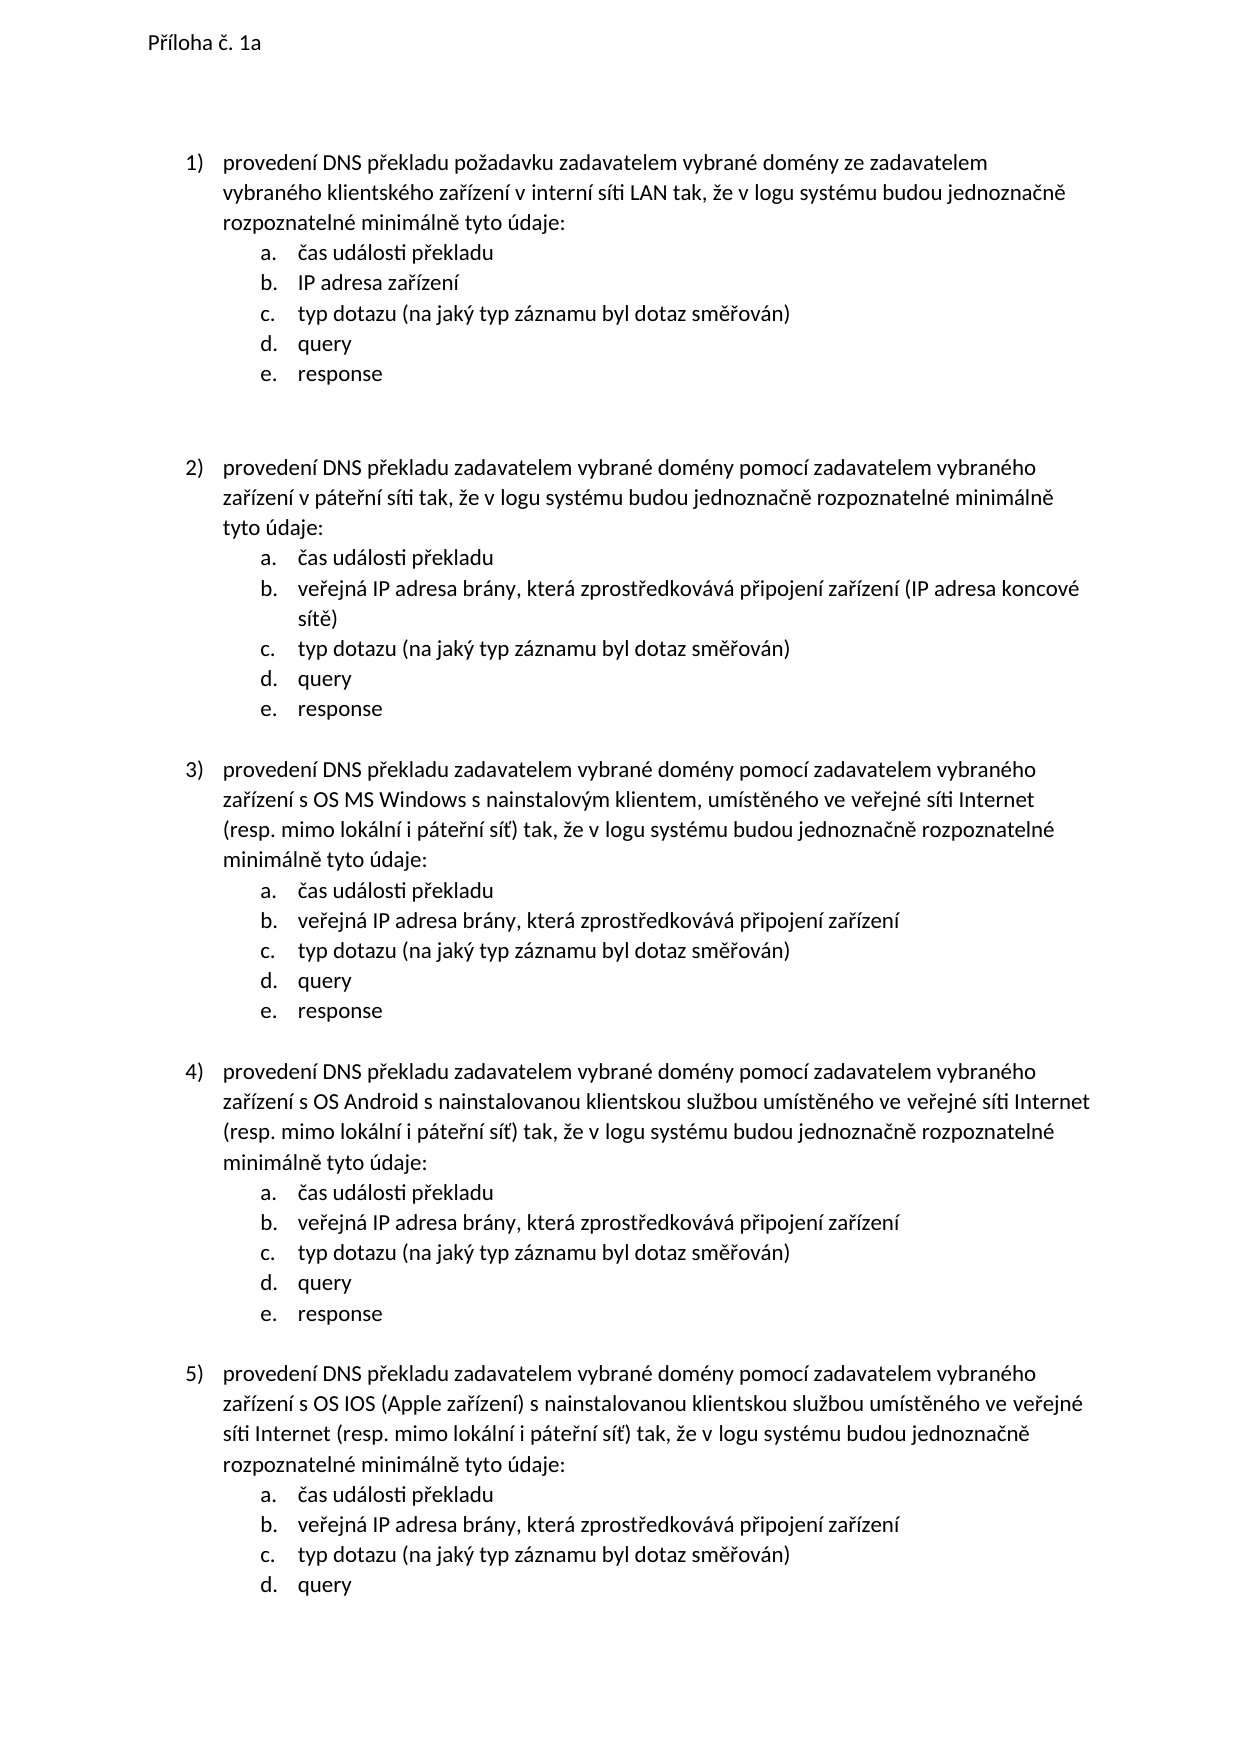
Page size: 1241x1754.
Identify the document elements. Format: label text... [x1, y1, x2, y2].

list čas události překladu [260, 1480, 1093, 1508]
list response [260, 359, 1093, 387]
list response [260, 997, 1093, 1024]
list query [260, 1268, 1093, 1296]
list query [260, 1571, 1093, 1598]
list query [260, 966, 1093, 994]
list veřejná IP adresa brány, která zprostředkovává připojení zařízení [260, 1208, 1093, 1236]
list veřejná IP adresa brány, která zprostředkovává připojení zařízení (IP adresa koncové sítě) [260, 574, 1093, 632]
list query [260, 329, 1093, 357]
list provedení DNS překladu zadavatelem vybrané domény pomocí zadavatelem vybraného zařízení s OS Android s nainstalovanou klientskou službou umístěného ve veřejné síti Internet (resp. mimo lokální i páteřní síť) tak, že v logu systému budou jednoznačně rozpoznatelné minimálně tyto údaje: [185, 1057, 1093, 1176]
list čas události překladu [260, 543, 1093, 571]
list čas události překladu [260, 876, 1093, 904]
list response [260, 694, 1093, 722]
list veřejná IP adresa brány, která zprostředkovává připojení zařízení [260, 906, 1093, 934]
list typ dotazu (na jaký typ záznamu byl dotaz směřován) [260, 1540, 1093, 1568]
list provedení DNS překladu zadavatelem vybrané domény pomocí zadavatelem vybraného zařízení s OS IOS (Apple zařízení) s nainstalovanou klientskou službou umístěného ve veřejné síti Internet (resp. mimo lokální i páteřní síť) tak, že v logu systému budou jednoznačně rozpoznatelné minimálně tyto údaje: [185, 1359, 1093, 1478]
list IP adresa zařízení [260, 268, 1093, 296]
list provedení DNS překladu zadavatelem vybrané domény pomocí zadavatelem vybraného zařízení s OS MS Windows s nainstalovým klientem, umístěného ve veřejné síti Internet (resp. mimo lokální i páteřní síť) tak, že v logu systému budou jednoznačně rozpoznatelné minimálně tyto údaje: [185, 755, 1093, 873]
list typ dotazu (na jaký typ záznamu byl dotaz směřován) [260, 936, 1093, 964]
list query [260, 664, 1093, 692]
list response [260, 1299, 1093, 1327]
list provedení DNS překladu požadavku zadavatelem vybrané domény ze zadavatelem vybraného klientského zařízení v interní síti LAN tak, že v logu systému budou jednoznačně rozpoznatelné minimálně tyto údaje: [185, 148, 1093, 236]
list veřejná IP adresa brány, která zprostředkovává připojení zařízení [260, 1510, 1093, 1538]
list typ dotazu (na jaký typ záznamu byl dotaz směřován) [260, 299, 1093, 327]
list typ dotazu (na jaký typ záznamu byl dotaz směřován) [260, 1238, 1093, 1266]
list čas události překladu [260, 238, 1093, 266]
list provedení DNS překladu zadavatelem vybrané domény pomocí zadavatelem vybraného zařízení v páteřní síti tak, že v logu systému budou jednoznačně rozpoznatelné minimálně tyto údaje: [185, 453, 1093, 541]
list čas události překladu [260, 1178, 1093, 1206]
list typ dotazu (na jaký typ záznamu byl dotaz směřován) [260, 634, 1093, 662]
